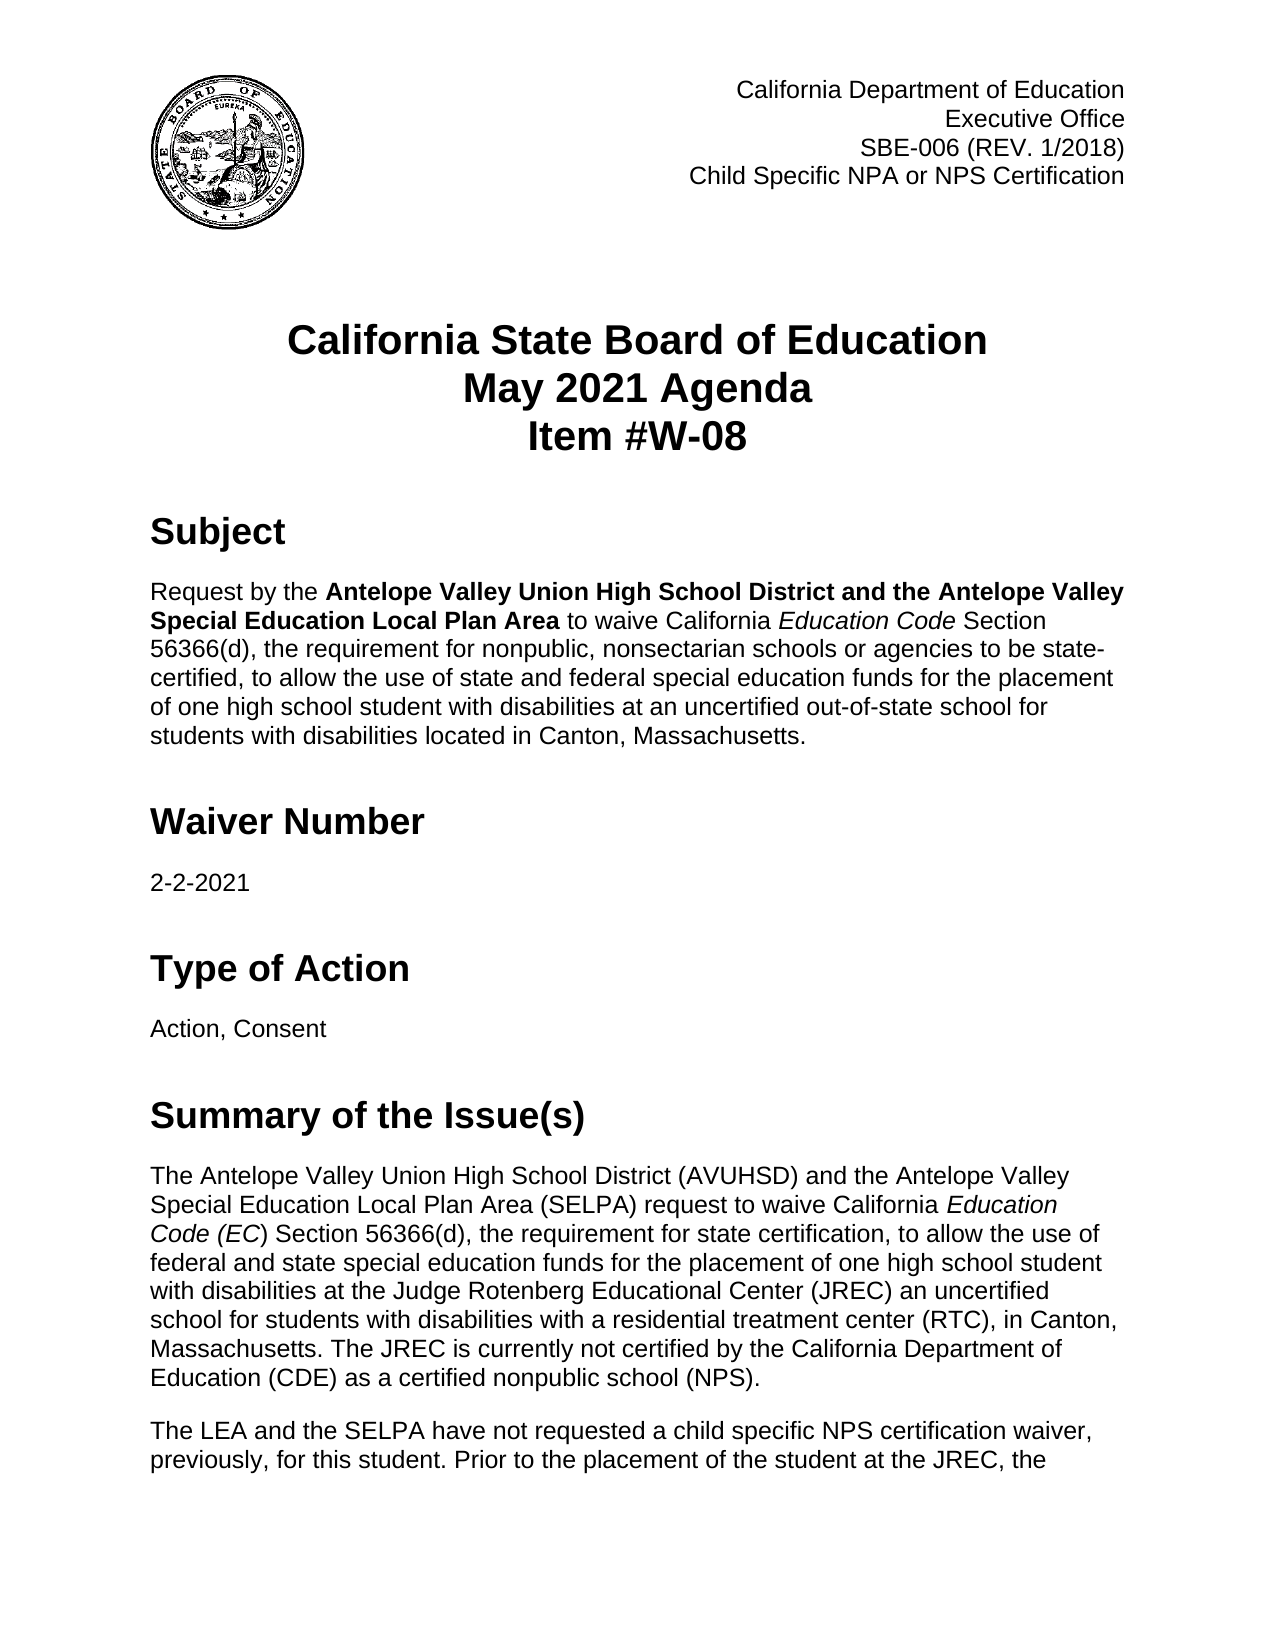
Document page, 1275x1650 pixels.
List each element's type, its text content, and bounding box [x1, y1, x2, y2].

picture [150, 75, 305, 230]
text California Department of Education [675, 75, 1125, 104]
subtitle California State Board of Education May 2021 Agenda Item #W-08 [150, 315, 1125, 459]
text 2-2-2021 [150, 868, 1125, 896]
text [150, 1416, 1125, 1474]
text SBE-006 (REV. 1/2018) [675, 132, 1125, 161]
subtitle Waiver Number [150, 799, 1125, 843]
text Action, Consent [150, 1014, 1125, 1043]
text The Antelope Valley Union High School District (AVUHSD) and the Antelope Valley Special Education Local Plan Area (SELPA) request to waive California Education Code (EC) Section 56366(d), the requirement for state certification, to allow the use of federal and state special education funds for the placement of one high school student with disabilities at the Judge Rotenberg Educational Center (JREC) an uncertified school for students with disabilities with a residential treatment center (RTC), in Canton, Massachusetts. The JREC is currently not certified by the California Department of Education (CDE) as a certified nonpublic school (NPS). [150, 1161, 1125, 1391]
subtitle Summary of the Issue(s) [150, 1093, 1125, 1136]
subtitle Type of Action [150, 946, 1125, 989]
text Request by the Antelope Valley Union High School District and the Antelope Valley Special Education Local Plan Area to waive California Education Code Section 56366(d), the requirement for nonpublic, nonsectarian schools or agencies to be state-certified, to allow the use of state and federal special education funds for the placement of one high school student with disabilities at an uncertified out-of-state school for students with disabilities located in Canton, Massachusetts. [150, 577, 1125, 749]
text Executive Office [675, 104, 1125, 132]
subtitle Subject [150, 509, 1125, 552]
text Child Specific NPA or NPS Certification [675, 161, 1125, 190]
